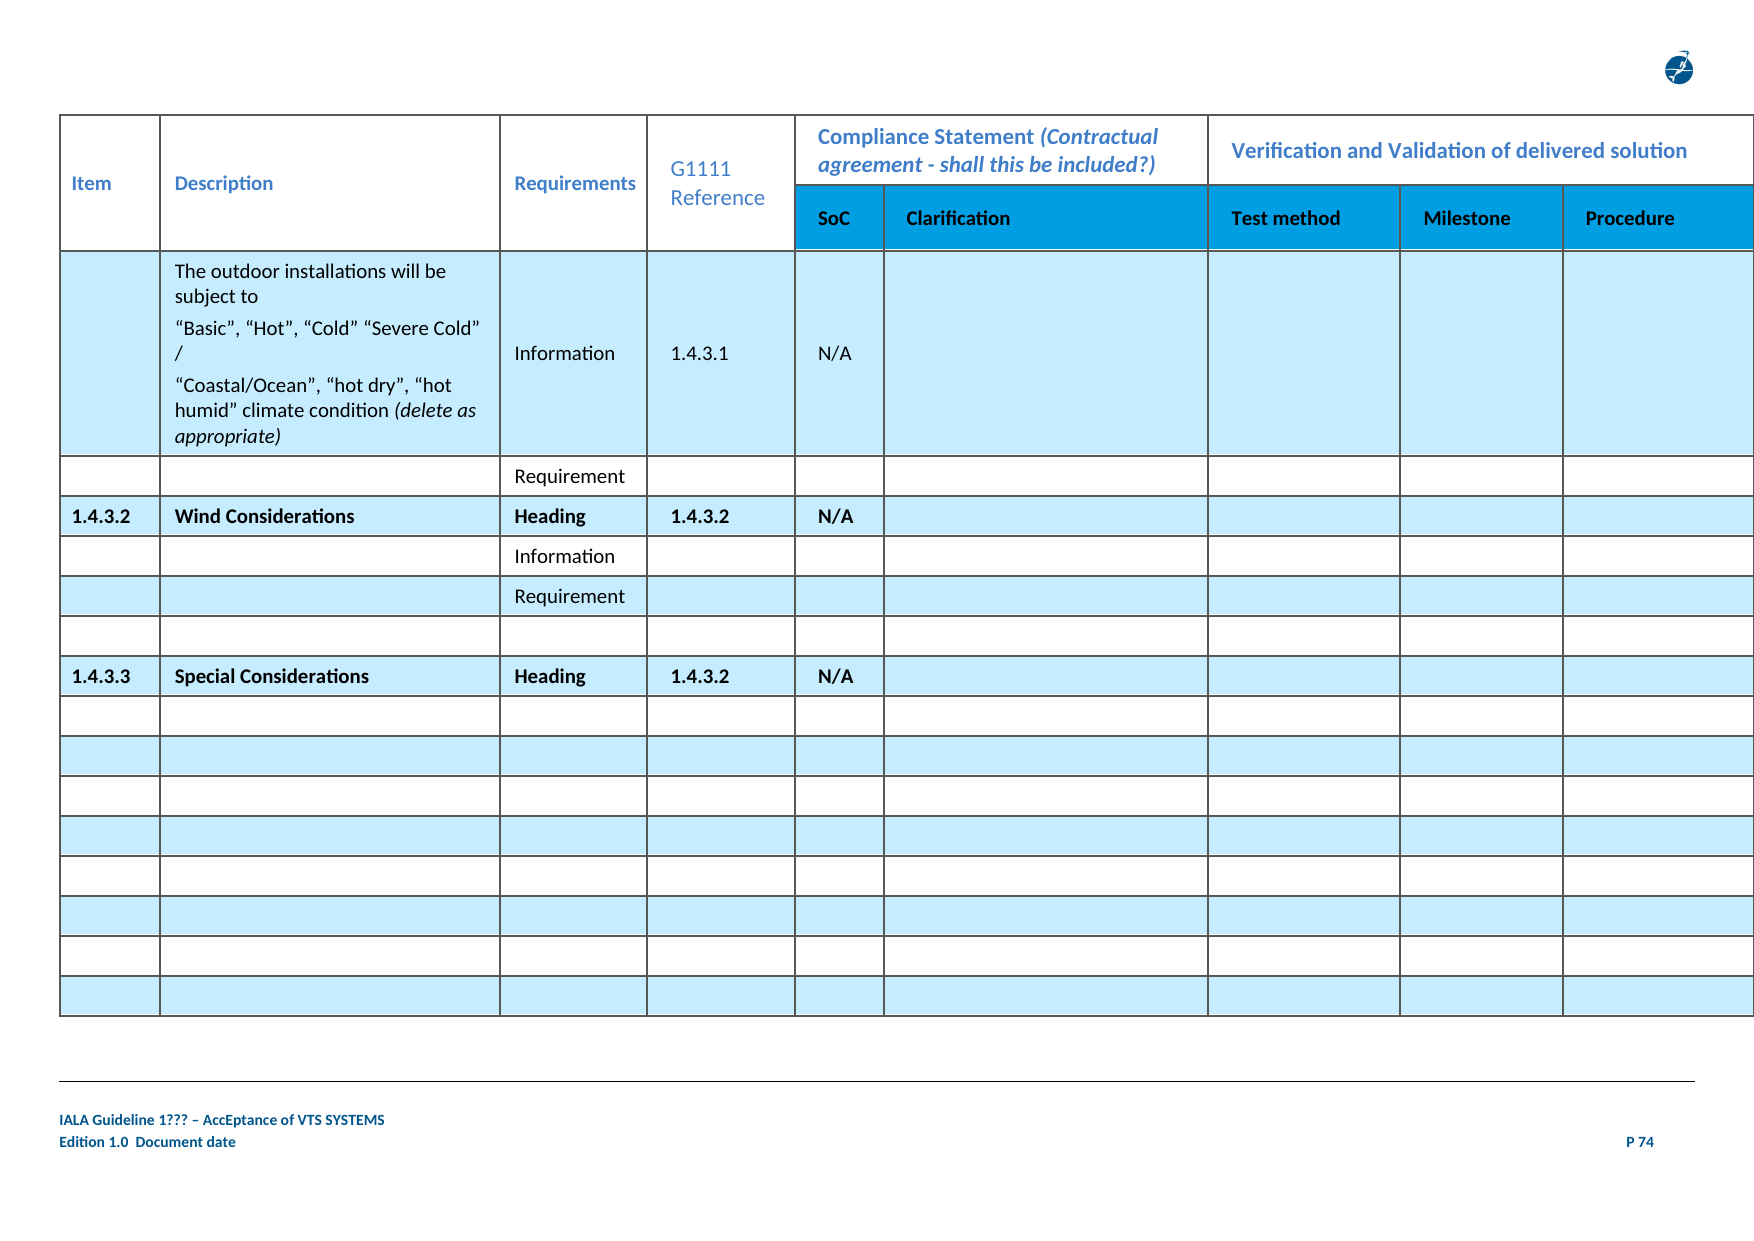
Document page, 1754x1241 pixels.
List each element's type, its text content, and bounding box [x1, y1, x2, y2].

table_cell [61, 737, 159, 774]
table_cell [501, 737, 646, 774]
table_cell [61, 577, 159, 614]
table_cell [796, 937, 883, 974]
table_cell [161, 457, 499, 494]
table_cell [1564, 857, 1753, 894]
table_cell 1.4.3.1 [648, 252, 794, 454]
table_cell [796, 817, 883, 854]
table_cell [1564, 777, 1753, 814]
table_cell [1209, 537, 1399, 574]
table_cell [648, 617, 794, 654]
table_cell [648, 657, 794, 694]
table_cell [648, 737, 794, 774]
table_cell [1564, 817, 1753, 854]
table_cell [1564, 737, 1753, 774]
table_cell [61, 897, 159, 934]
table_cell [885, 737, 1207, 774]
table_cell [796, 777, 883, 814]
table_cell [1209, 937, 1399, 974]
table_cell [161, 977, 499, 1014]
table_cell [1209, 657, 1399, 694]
table_cell [61, 252, 159, 454]
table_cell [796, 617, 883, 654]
table_cell Test method [1209, 186, 1399, 249]
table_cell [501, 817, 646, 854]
table_cell [1209, 457, 1399, 494]
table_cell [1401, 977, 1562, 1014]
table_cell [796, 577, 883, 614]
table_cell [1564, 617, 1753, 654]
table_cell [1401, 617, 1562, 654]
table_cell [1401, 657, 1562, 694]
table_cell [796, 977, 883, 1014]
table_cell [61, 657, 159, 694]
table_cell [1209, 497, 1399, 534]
table_header Description [161, 116, 499, 249]
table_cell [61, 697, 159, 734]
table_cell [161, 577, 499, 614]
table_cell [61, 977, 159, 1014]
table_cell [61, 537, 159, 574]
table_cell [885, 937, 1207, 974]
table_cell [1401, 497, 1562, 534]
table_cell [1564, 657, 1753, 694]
table_cell [1401, 252, 1562, 454]
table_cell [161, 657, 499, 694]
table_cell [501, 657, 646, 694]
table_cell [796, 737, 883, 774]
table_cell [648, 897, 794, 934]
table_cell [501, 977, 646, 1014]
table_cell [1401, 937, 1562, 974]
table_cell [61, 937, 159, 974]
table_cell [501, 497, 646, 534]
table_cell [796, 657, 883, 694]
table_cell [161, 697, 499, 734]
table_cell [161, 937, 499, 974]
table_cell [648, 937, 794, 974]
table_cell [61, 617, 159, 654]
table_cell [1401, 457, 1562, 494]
table_header Verification and Validation of delivered solution [1209, 116, 1753, 184]
table_cell Clarification [885, 186, 1207, 249]
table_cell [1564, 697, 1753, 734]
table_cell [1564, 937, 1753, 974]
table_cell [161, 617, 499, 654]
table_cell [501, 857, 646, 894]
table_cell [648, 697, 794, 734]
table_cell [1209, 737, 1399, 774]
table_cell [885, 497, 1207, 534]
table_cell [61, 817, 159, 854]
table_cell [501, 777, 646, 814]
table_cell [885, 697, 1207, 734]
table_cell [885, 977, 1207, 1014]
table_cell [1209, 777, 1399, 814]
table_cell [61, 457, 159, 494]
table_header Item [61, 116, 159, 249]
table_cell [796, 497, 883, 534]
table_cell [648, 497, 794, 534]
table_header G1111 Reference [648, 116, 794, 249]
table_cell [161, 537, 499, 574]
table_cell [1564, 252, 1753, 454]
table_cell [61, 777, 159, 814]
table_cell Procedure [1564, 186, 1753, 249]
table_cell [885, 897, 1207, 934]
table_cell Requirement [501, 457, 646, 494]
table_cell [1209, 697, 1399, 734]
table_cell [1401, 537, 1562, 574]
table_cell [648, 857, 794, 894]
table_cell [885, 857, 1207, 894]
table_cell [885, 457, 1207, 494]
table_cell [1209, 252, 1399, 454]
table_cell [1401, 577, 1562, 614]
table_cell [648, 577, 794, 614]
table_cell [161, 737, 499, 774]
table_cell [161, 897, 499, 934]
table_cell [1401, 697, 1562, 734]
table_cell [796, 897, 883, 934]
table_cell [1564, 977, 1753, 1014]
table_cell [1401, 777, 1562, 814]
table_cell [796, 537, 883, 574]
table_cell [648, 457, 794, 494]
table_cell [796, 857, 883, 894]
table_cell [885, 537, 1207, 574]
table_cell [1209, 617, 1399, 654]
table_cell Milestone [1401, 186, 1562, 249]
table_cell [796, 457, 883, 494]
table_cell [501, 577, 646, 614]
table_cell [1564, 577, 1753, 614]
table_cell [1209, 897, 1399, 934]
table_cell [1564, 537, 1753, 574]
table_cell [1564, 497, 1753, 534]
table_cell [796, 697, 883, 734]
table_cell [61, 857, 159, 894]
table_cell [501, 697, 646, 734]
table_cell SoC [796, 186, 883, 249]
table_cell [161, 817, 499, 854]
table_cell Information [501, 252, 646, 454]
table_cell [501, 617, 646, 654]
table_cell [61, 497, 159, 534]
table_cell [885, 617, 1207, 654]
table_header Compliance Statement (Contractual agreement - shall this be included?) [796, 116, 1207, 184]
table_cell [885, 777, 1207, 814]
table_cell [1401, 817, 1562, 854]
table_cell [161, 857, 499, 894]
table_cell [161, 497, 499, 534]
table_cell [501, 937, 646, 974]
table_cell The outdoor installations will be subject to “Basic”, “Hot”, “Cold” “Severe Cold” / “Coastal/Ocean”, “hot dry”, “hot humid” climate condition (delete as appropriate) [161, 252, 499, 454]
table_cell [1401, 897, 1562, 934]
table_header Requirements [501, 116, 646, 249]
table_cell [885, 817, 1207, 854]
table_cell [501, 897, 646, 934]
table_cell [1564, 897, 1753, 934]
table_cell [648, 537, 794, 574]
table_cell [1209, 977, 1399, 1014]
table_cell N/A [796, 252, 883, 454]
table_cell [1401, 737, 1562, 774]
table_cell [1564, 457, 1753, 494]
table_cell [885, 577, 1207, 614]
table_cell [885, 252, 1207, 454]
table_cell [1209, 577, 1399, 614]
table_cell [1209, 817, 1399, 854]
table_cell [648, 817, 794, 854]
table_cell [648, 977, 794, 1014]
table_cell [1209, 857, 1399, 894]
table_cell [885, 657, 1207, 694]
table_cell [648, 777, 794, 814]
picture [1633, 0, 1753, 114]
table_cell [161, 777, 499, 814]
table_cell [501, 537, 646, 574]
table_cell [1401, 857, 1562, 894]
